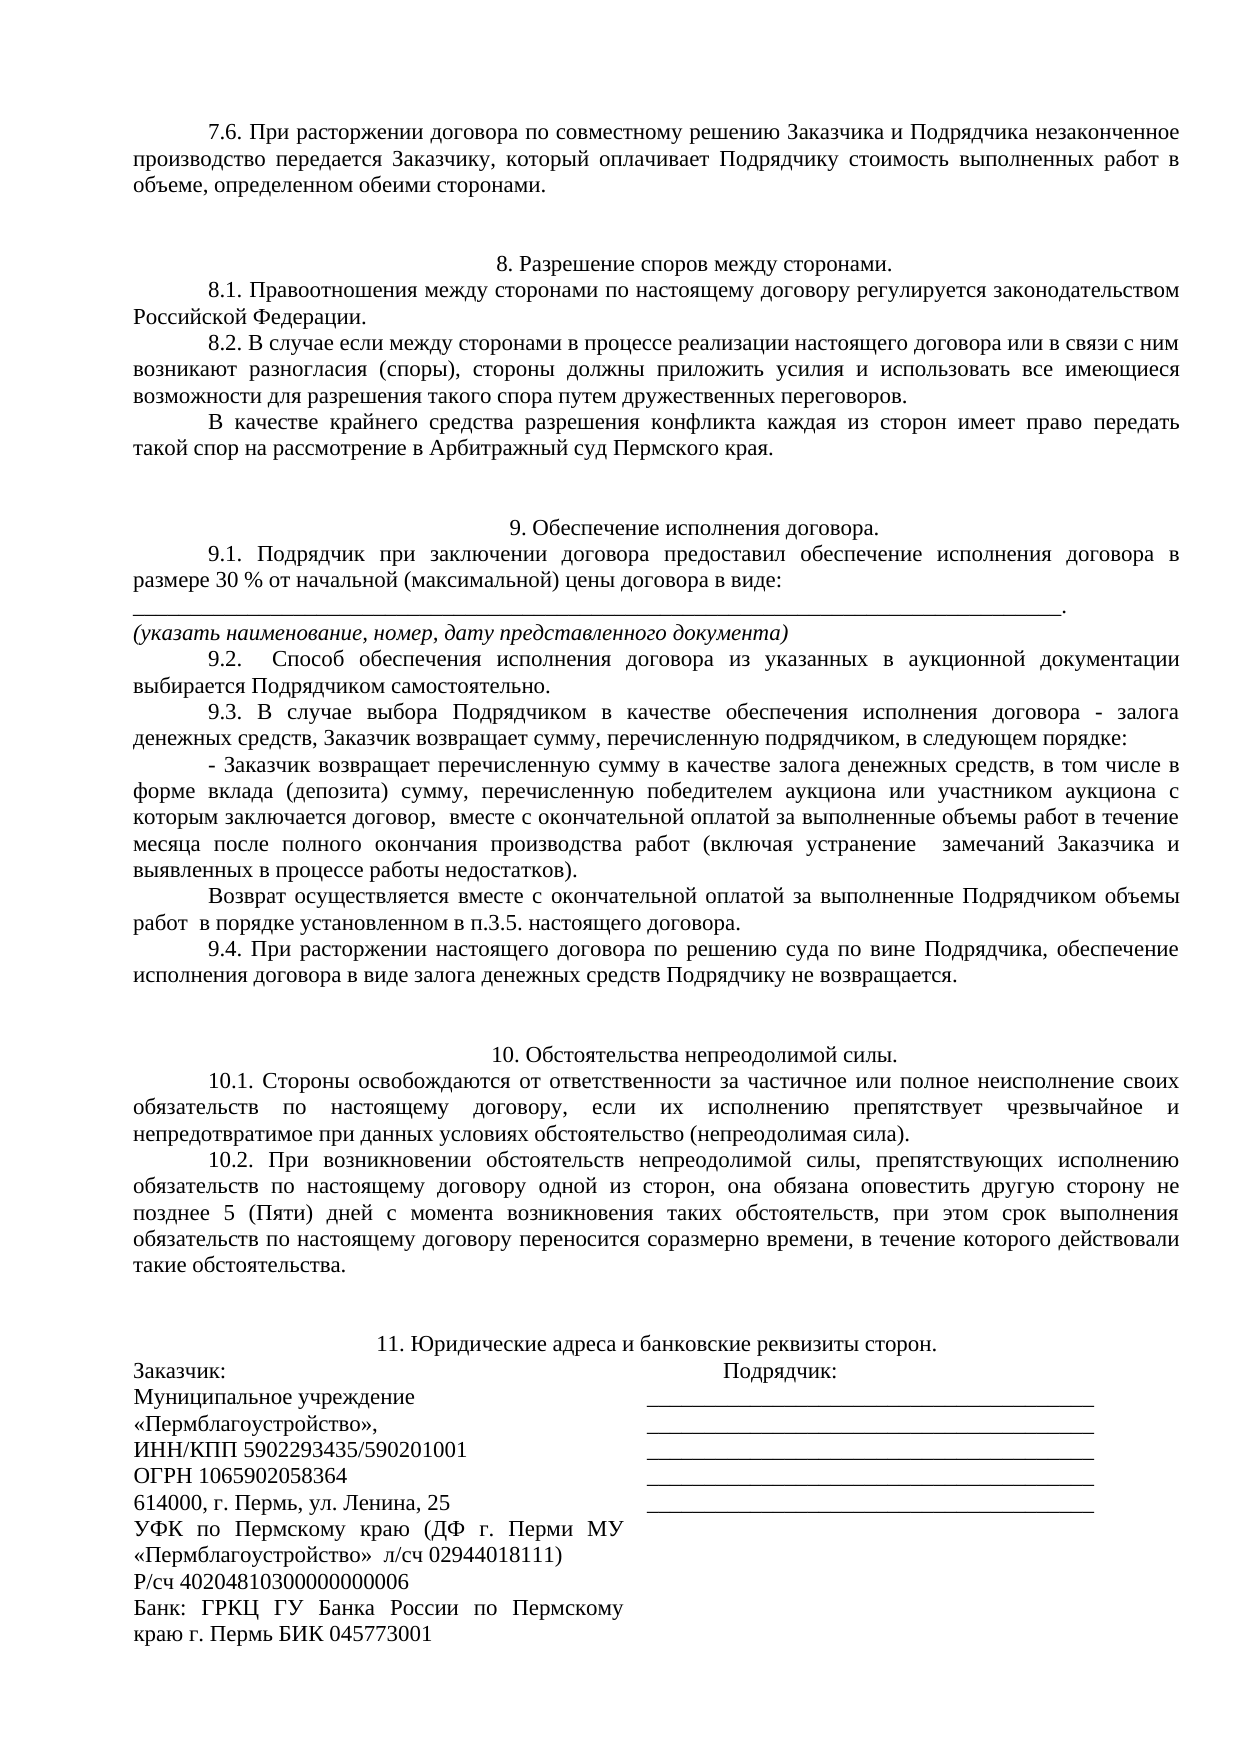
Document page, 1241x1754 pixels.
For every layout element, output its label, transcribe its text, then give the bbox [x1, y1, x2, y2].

text 10.2. При возникновении обстоятельств непреодолимой силы, препятствующих исполнению обязательств по настоящему договору одной из сторон, она обязана оповестить другую сторону не позднее 5 (Пяти) дней с момента возникновения таких обстоятельств, при этом срок выполнения обязательств по настоящему договору переносится соразмерно времени, в течение которого действовали такие обстоятельства. [133, 1146, 1181, 1278]
text 7.6. При расторжении договора по совместному решению Заказчика и Подрядчика незаконченное производство передается Заказчику, который оплачивает Подрядчику стоимость выполненных работ в объеме, определенном обеими сторонами. [133, 118, 1181, 197]
text 11. Юридические адреса и банковские реквизиты сторон. [133, 1331, 1181, 1357]
text 10.1. Стороны освобождаются от ответственности за частичное или полное неисполнение своих обязательств по настоящему договору, если их исполнению препятствует чрезвычайное и непредотвратимое при данных условиях обстоятельство (непреодолимая сила). [133, 1067, 1181, 1146]
text 10. Обстоятельства непреодолимой силы. [133, 1041, 1181, 1067]
text 8.1. Правоотношения между сторонами по настоящему договору регулируется законодательством Российской Федерации. [133, 276, 1181, 329]
text 9.1. Подрядчик при заключении договора предоставил обеспечение исполнения договора в размере 30 % от начальной (максимальной) цены договора в виде: [133, 540, 1181, 593]
text - Заказчик возвращает перечисленную сумму в качестве залога денежных средств, в том числе в форме вклада (депозита) сумму, перечисленную победителем аукциона или участником аукциона с которым заключается договор, вместе с окончательной оплатой за выполненные объемы работ в течение месяца после полного окончания производства работ (включая устранение замечаний Заказчика и выявленных в процессе работы недостатков). [133, 751, 1181, 882]
text 8. Разрешение споров между сторонами. [133, 250, 1181, 276]
text (указать наименование, номер, дату представленного документа) [133, 619, 1181, 645]
text 8.2. В случае если между сторонами в процессе реализации настоящего договора или в связи с ним возникают разногласия (споры), стороны должны приложить усилия и использовать все имеющиеся возможности для разрешения такого спора путем дружественных переговоров. [133, 329, 1181, 408]
text В качестве крайнего средства разрешения конфликта каждая из сторон имеет право передать такой спор на рассмотрение в Арбитражный суд Пермского края. [133, 408, 1181, 461]
text 9. Обеспечение исполнения договора. [133, 513, 1181, 540]
text Возврат осуществляется вместе с окончательной оплатой за выполненные Подрядчиком объемы работ в порядке установленном в п.3.5. настоящего договора. [133, 882, 1181, 935]
text 9.2. Способ обеспечения исполнения договора из указанных в аукционной документации выбирается Подрядчиком самостоятельно. [133, 645, 1181, 698]
text Заказчик: Подрядчик: [133, 1357, 1181, 1383]
table_header Муниципальное учреждение «Пермблагоустройство», ИНН/КПП 5902293435/590201001 ОГРН 1065902058364 614000, г. Пермь, ул. Ленина, 25 УФК по Пермскому краю (ДФ г. Перми МУ «Пермблагоустройство» л/сч 02944018111) Р/сч 40204810300000000006 Банк: ГРКЦ ГУ Банка России по Пермскому краю г. Пермь БИК 045773001 [122, 1383, 636, 1647]
table_header _______________________________________ _______________________________________ _______________________________________ _______________________________________ _______________________________________ [636, 1383, 1149, 1647]
text 9.4. При расторжении настоящего договора по решению суда по вине Подрядчика, обеспечение исполнения договора в виде залога денежных средств Подрядчику не возвращается. [133, 935, 1181, 988]
text _________________________________________________________________________________. [133, 593, 1181, 619]
text 9.3. В случае выбора Подрядчиком в качестве обеспечения исполнения договора - залога денежных средств, Заказчик возвращает сумму, перечисленную подрядчиком, в следующем порядке: [133, 698, 1181, 751]
